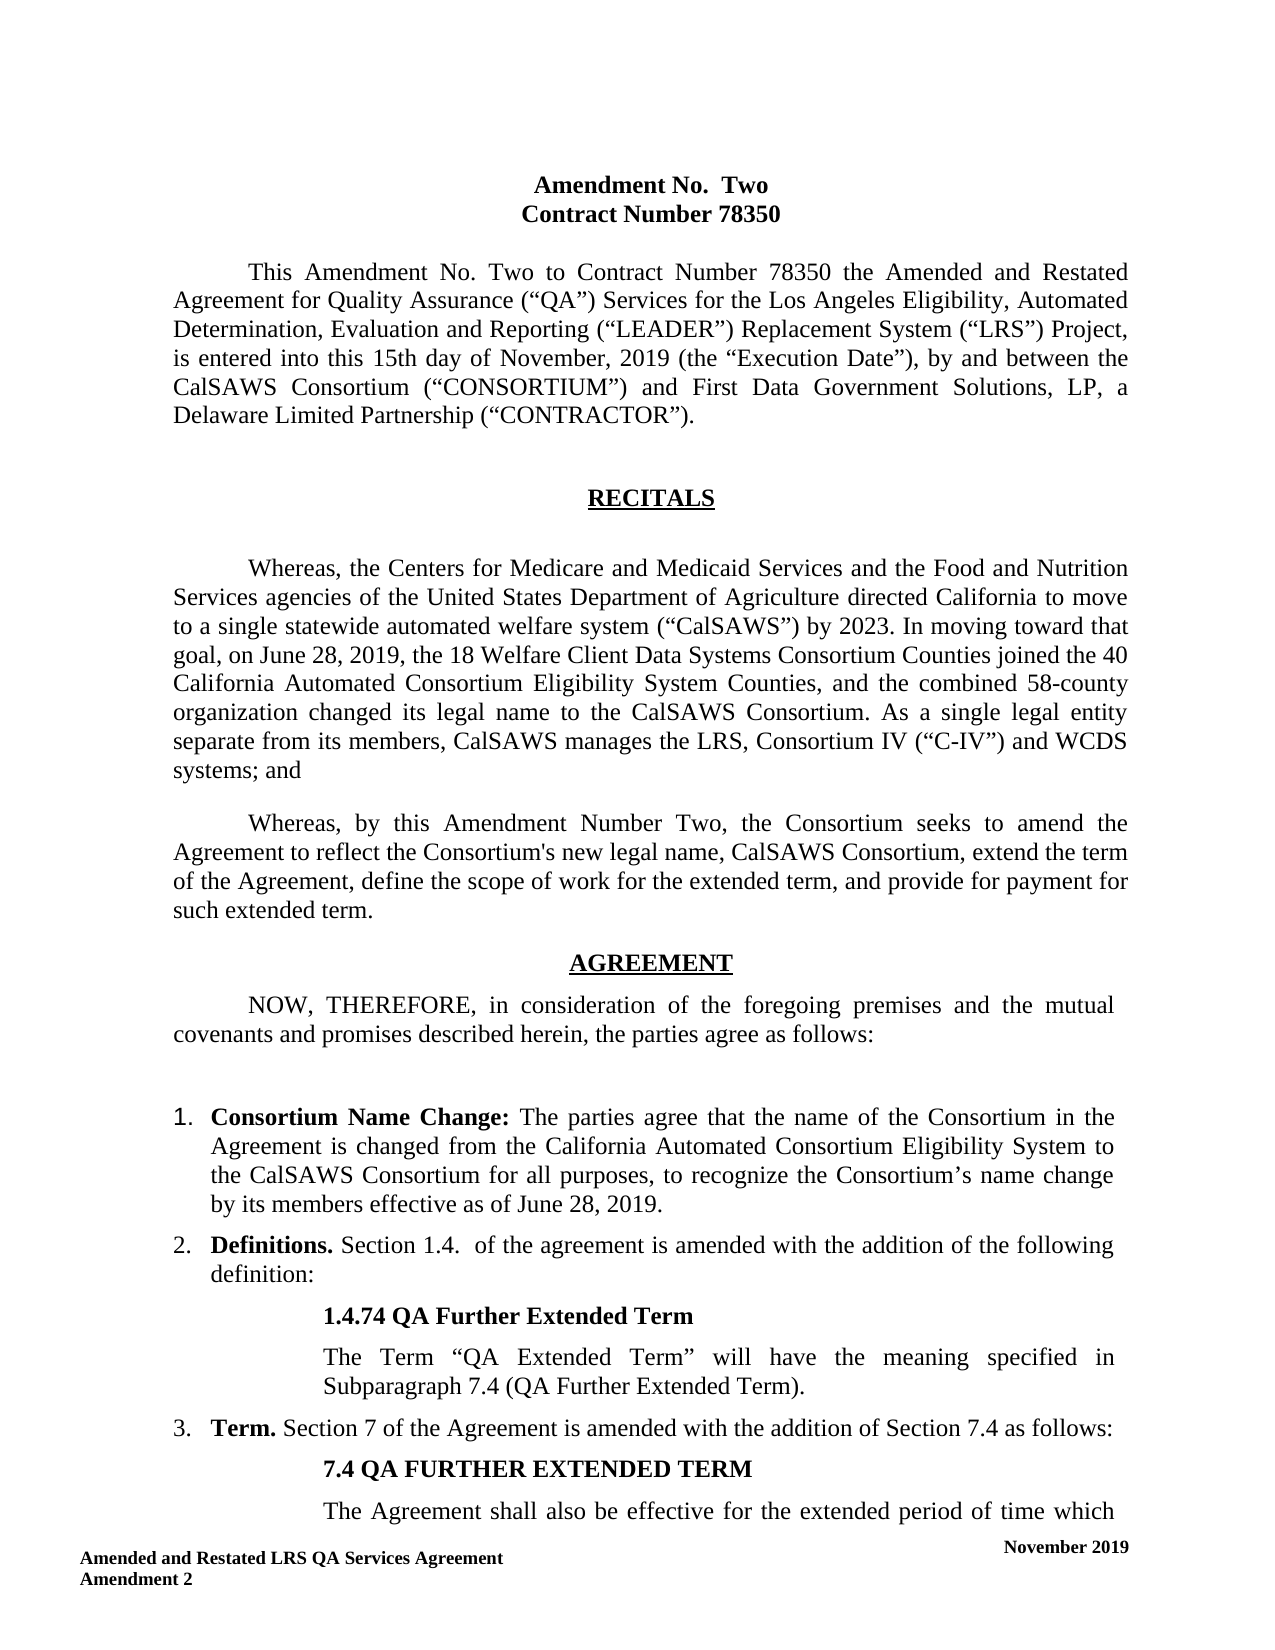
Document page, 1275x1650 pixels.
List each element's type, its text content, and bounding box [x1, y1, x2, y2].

text Amendment No. Two [173, 170, 1129, 199]
text NOW, THEREFORE, in consideration of the foregoing premises and the mutual covenants and promises described herein, the parties agree as follows: [173, 990, 1115, 1048]
text 7.4 QA FURTHER EXTENDED TERM [323, 1454, 1115, 1483]
text The Term “QA Extended Term” will have the meaning specified in Subparagraph 7.4 (QA Further Extended Term). [323, 1342, 1115, 1400]
text AGREEMENT [173, 948, 1129, 977]
text 1.4.74 QA Further Extended Term [323, 1301, 1115, 1329]
list Consortium Name Change: The parties agree that the name of the Consortium in the Agreement is changed from the California Automated Consortium Eligibility System to the CalSAWS Consortium for all purposes, to recognize the Consortium’s name change by its members effective as of June 28, 2019. [173, 1102, 1115, 1217]
text This Amendment No. Two to Contract Number 78350 the Amended and Restated Agreement for Quality Assurance (“QA”) Services for the Los Angeles Eligibility, Automated Determination, Evaluation and Reporting (“LEADER”) Replacement System (“LRS”) Project, is entered into this 15th day of November, 2019 (the “Execution Date”), by and between the CalSAWS Consortium (“CONSORTIUM”) and First Data Government Solutions, LP, a Delaware Limited Partnership (“CONTRACTOR”). [173, 257, 1129, 429]
text Whereas, by this Amendment Number Two, the Consortium seeks to amend the Agreement to reflect the Consortium's new legal name, CalSAWS Consortium, extend the term of the Agreement, define the scope of work for the extended term, and provide for payment for such extended term. [173, 808, 1129, 923]
text RECITALS [173, 483, 1129, 512]
list Definitions. Section 1.4. of the agreement is amended with the addition of the following definition: [173, 1230, 1115, 1288]
text Contract Number 78350 [173, 199, 1129, 228]
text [323, 1496, 1115, 1525]
list Term. Section 7 of the Agreement is amended with the addition of Section 7.4 as follows: [173, 1413, 1115, 1442]
text Whereas, the Centers for Medicare and Medicaid Services and the Food and Nutrition Services agencies of the United States Department of Agriculture directed California to move to a single statewide automated welfare system (“CalSAWS”) by 2023. In moving toward that goal, on June 28, 2019, the 18 Welfare Client Data Systems Consortium Counties joined the 40 California Automated Consortium Eligibility System Counties, and the combined 58-county organization changed its legal name to the CalSAWS Consortium. As a single legal entity separate from its members, CalSAWS manages the LRS, Consortium IV (“C-IV”) and WCDS systems; and [173, 553, 1129, 783]
